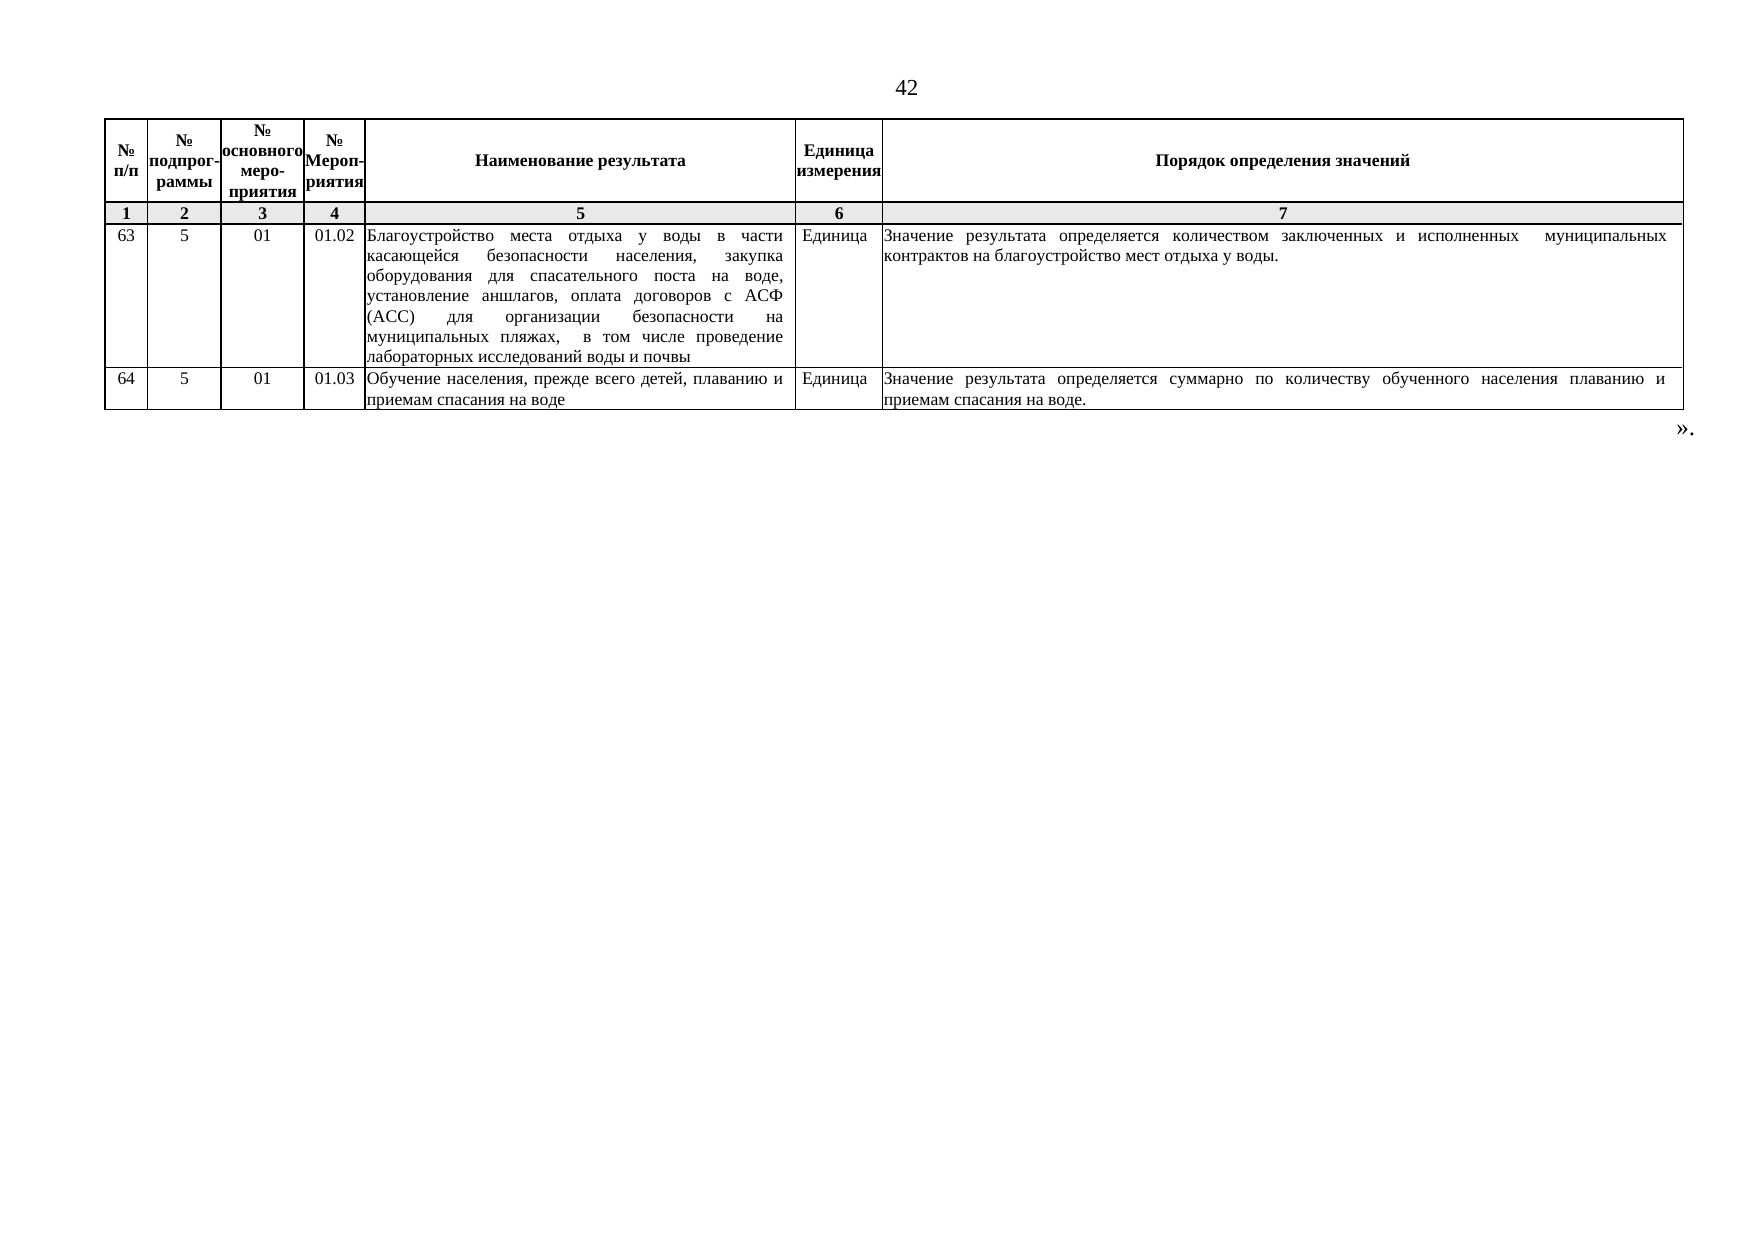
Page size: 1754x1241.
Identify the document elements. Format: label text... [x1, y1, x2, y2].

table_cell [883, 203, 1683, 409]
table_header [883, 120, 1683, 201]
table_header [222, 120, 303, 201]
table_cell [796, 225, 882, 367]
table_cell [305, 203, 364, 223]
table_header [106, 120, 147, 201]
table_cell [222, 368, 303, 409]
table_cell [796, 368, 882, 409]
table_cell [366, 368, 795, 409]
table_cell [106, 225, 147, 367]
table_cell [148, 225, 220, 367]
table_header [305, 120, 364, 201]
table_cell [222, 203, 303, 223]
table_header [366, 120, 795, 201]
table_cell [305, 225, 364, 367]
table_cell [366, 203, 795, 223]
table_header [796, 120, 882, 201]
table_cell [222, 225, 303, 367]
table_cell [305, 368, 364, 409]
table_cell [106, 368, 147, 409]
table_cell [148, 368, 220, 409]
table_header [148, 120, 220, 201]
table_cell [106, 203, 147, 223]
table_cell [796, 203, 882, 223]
text ». [118, 412, 1695, 441]
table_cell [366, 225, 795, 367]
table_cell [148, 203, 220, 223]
